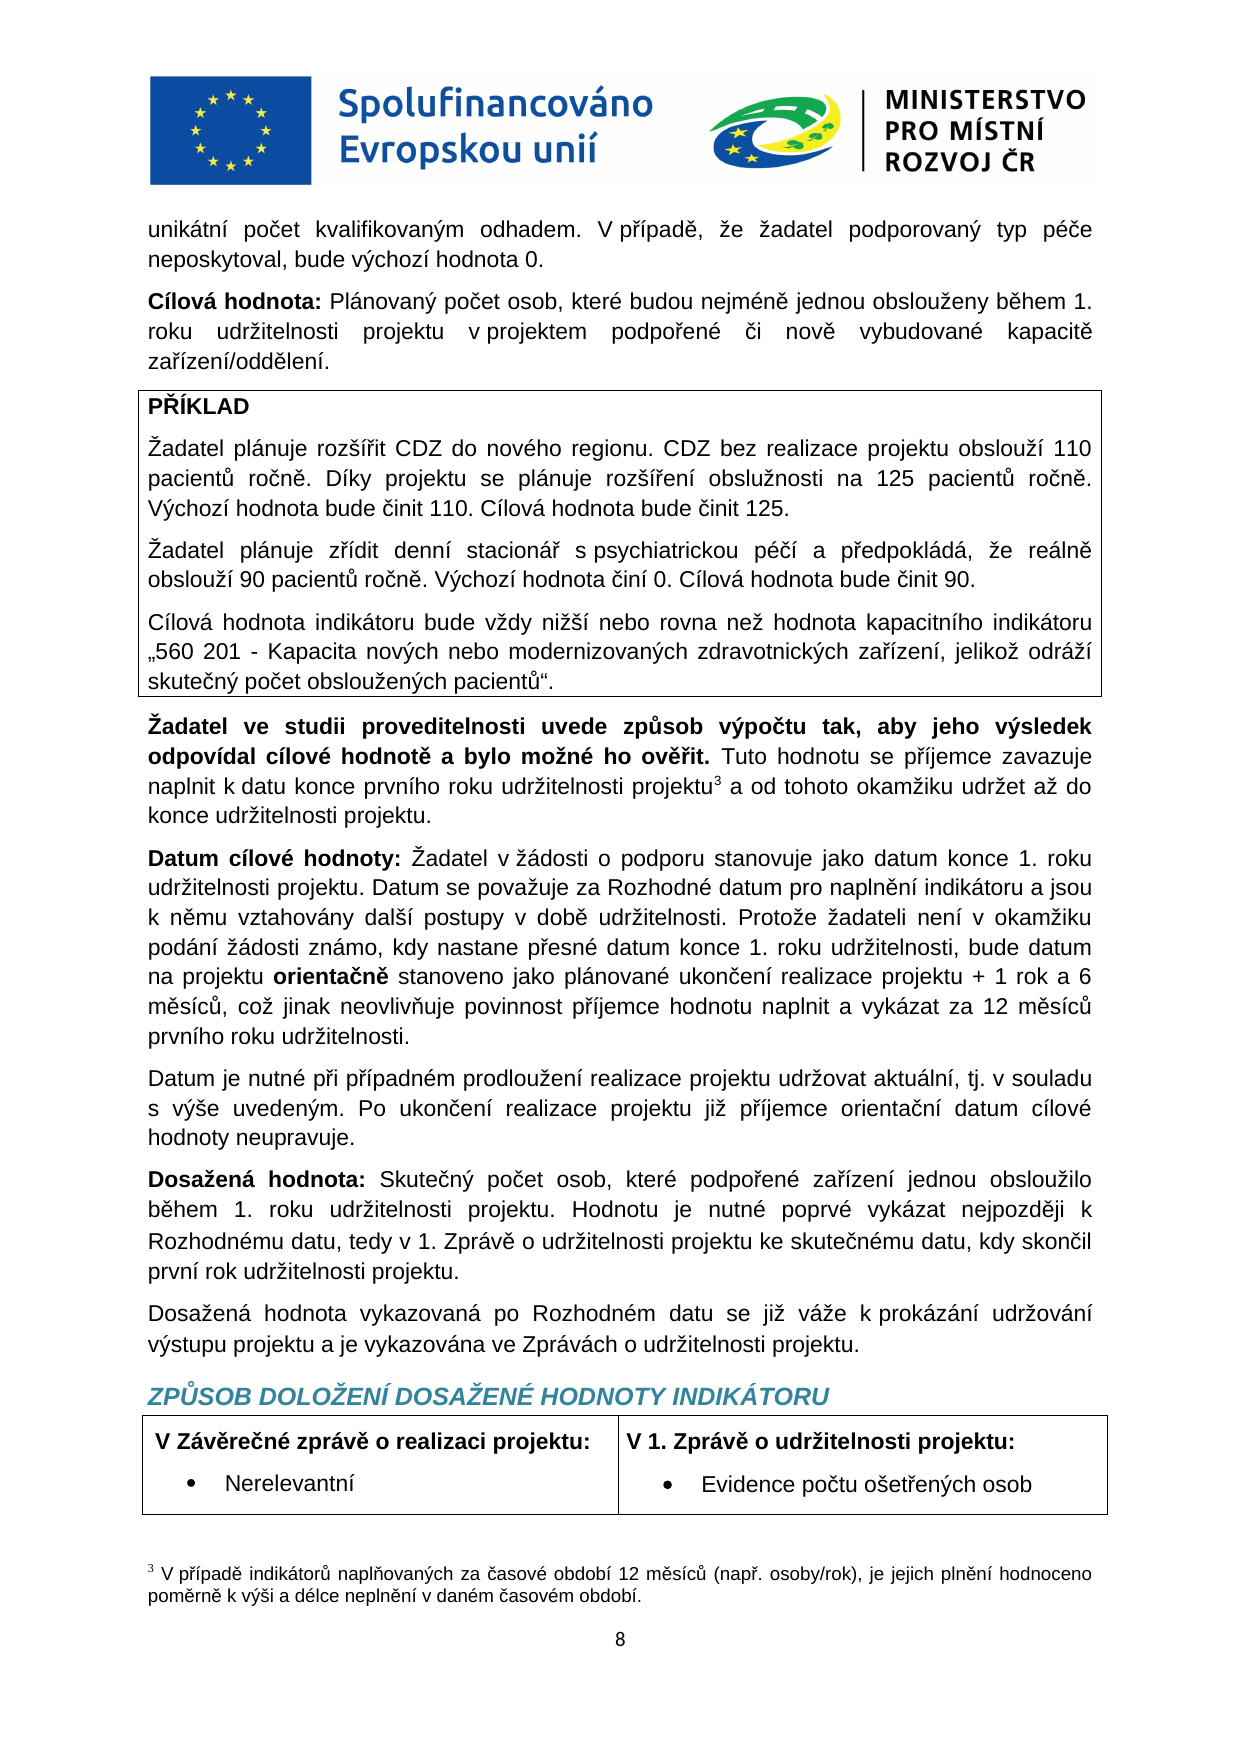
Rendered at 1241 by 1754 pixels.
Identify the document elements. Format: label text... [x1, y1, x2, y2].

text Žadatel plánuje rozšířit CDZ do nového regionu. CDZ bez realizace projektu obslouží 110 pacientů ročně. Díky projektu se plánuje rozšíření obslužnosti na 125 pacientů ročně. Výchozí hodnota bude činit 110. Cílová hodnota bude činit 125. [139, 432, 1101, 521]
table_header V Závěrečné zprávě o realizaci projektu: Nerelevantní [143, 1416, 618, 1514]
text Žadatel plánuje zřídit denní stacionář s psychiatrickou péčí a předpokládá, že reálně obslouží 90 pacientů ročně. Výchozí hodnota činí 0. Cílová hodnota bude činit 90. [139, 534, 1101, 593]
text Datum je nutné při případném prodloužení realizace projektu udržovat aktuální, tj. v souladu s výše uvedeným. Po ukončení realizace projektu již příjemce orientační datum cílové hodnoty neupravuje. [148, 1065, 1093, 1151]
text Žadatel ve studii proveditelnosti uvede způsob výpočtu tak, aby jeho výsledek odpovídal cílové hodnotě a bylo možné ho ověřit. Tuto hodnotu se příjemce zavazuje naplnit k datu konce prvního roku udržitelnosti projektu a od tohoto okamžiku udržet až do konce udržitelnosti projektu. [148, 713, 1093, 829]
text PŘÍKLAD [139, 391, 1101, 419]
text Způsob doložení dosažené hodnoty indikátoru [148, 1382, 1093, 1410]
text Cílová hodnota indikátoru bude vždy nižší nebo rovna než hodnota kapacitního indikátoru „560 201 - Kapacita nových nebo modernizovaných zdravotnických zařízení, jelikož odráží skutečný počet obsloužených pacientů“. [139, 606, 1101, 696]
text Dosažená hodnota: Skutečný počet osob, které podpořené zařízení jednou obsloužilo během 1. roku udržitelnosti projektu. Hodnotu je nutné poprvé vykázat nejpozději k Rozhodnému datu, tedy v 1. Zprávě o udržitelnosti projektu ke skutečnému datu, kdy skončil první rok udržitelnosti projektu. [148, 1166, 1093, 1284]
text Datum cílové hodnoty: Žadatel v žádosti o podporu stanovuje jako datum konce 1. roku udržitelnosti projektu. Datum se považuje za Rozhodné datum pro naplnění indikátoru a jsou k němu vztahovány další postupy v době udržitelnosti. Protože žadateli není v okamžiku podání žádosti známo, kdy nastane přesné datum konce 1. roku udržitelnosti, bude datum na projektu orientačně stanoveno jako plánované ukončení realizace projektu + 1 rok a 6 měsíců, což jinak neovlivňuje povinnost příjemce hodnotu naplnit a vykázat za 12 měsíců prvního roku udržitelnosti. [148, 844, 1093, 1049]
text Cílová hodnota: Plánovaný počet osob, které budou nejméně jednou obslouženy během 1. roku udržitelnosti projektu v projektem podpořené či nově vybudované kapacitě zařízení/oddělení. [148, 288, 1093, 374]
table_header V 1. Zprávě o udržitelnosti projektu: Evidence počtu ošetřených osob [619, 1416, 1107, 1514]
picture [147, 73, 1093, 188]
text Dosažená hodnota vykazovaná po Rozhodném datu se již váže k prokázání udržování výstupu projektu a je vykazována ve Zprávách o udržitelnosti projektu. [148, 1300, 1093, 1357]
